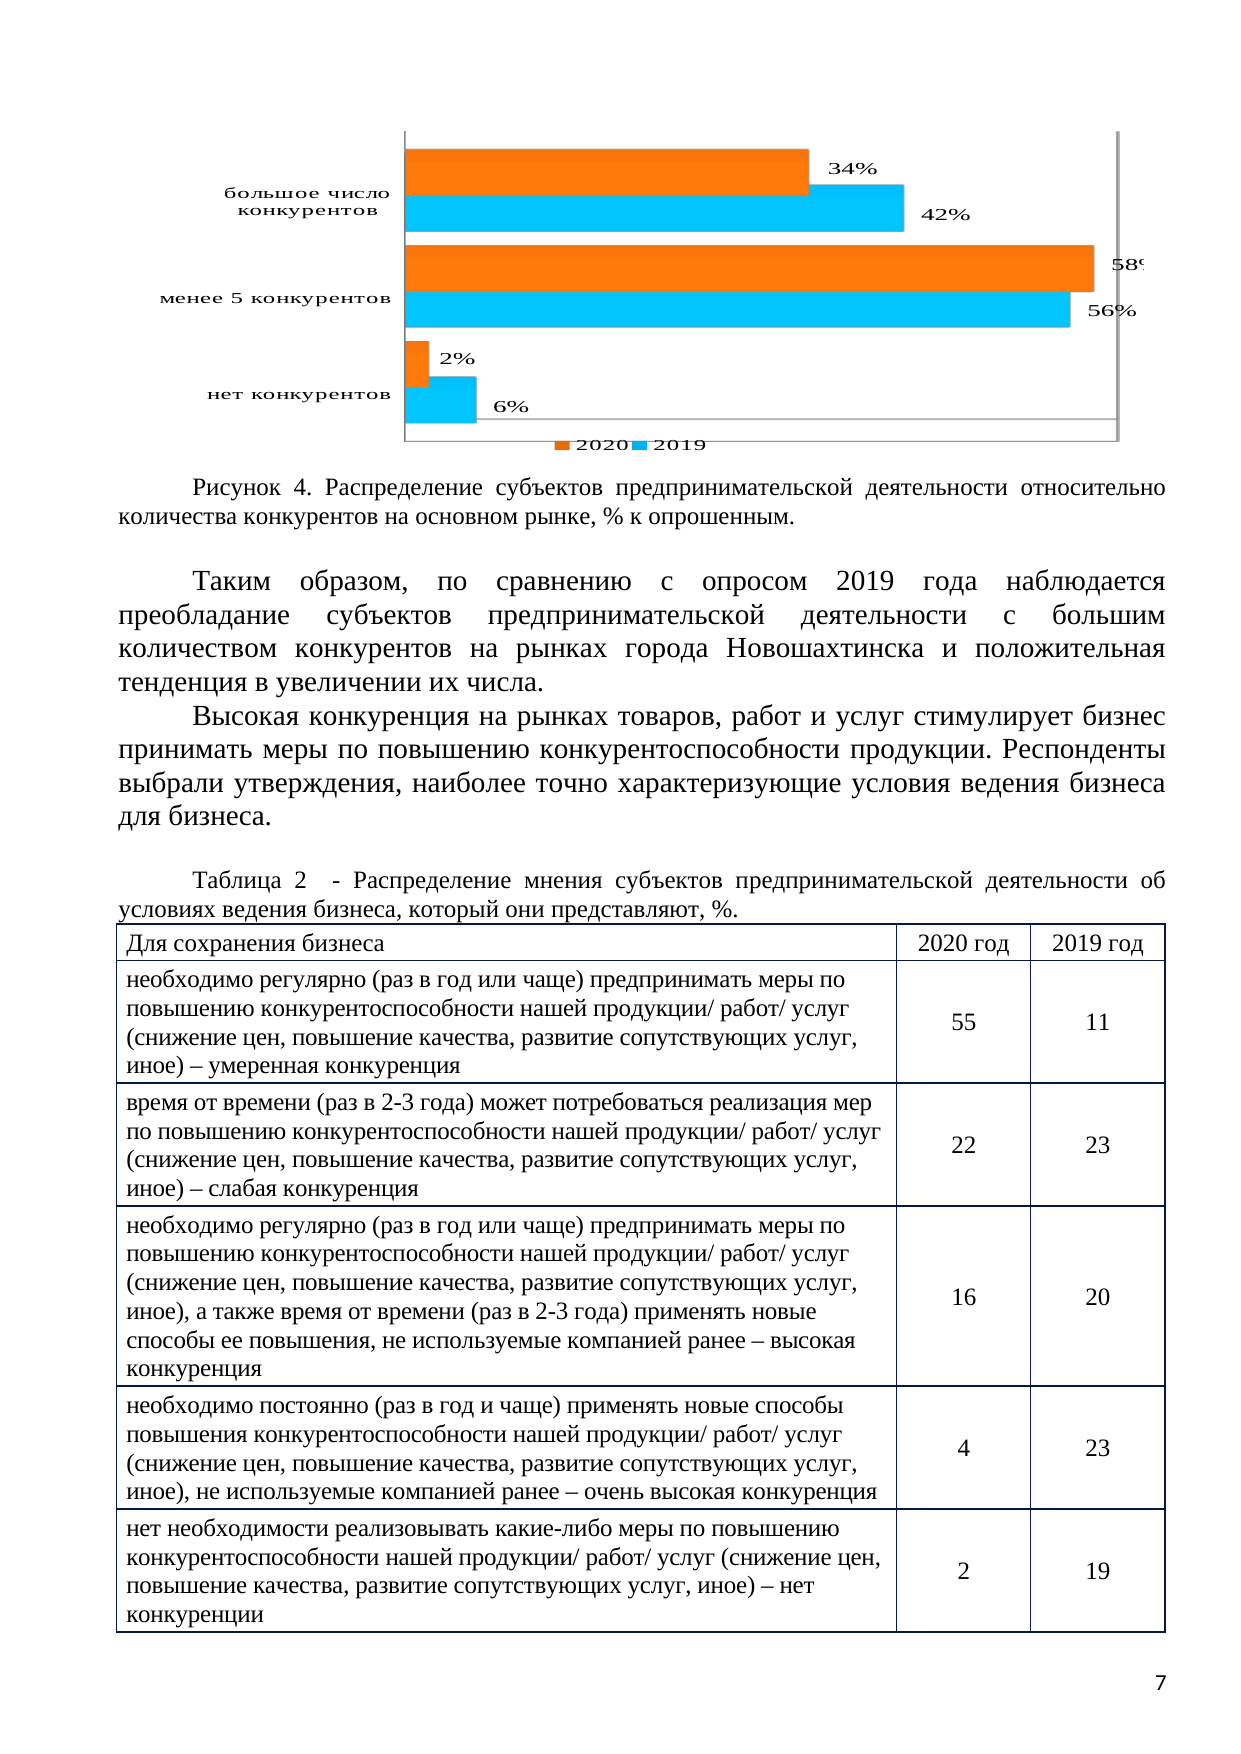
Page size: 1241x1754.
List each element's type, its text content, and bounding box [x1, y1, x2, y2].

table_cell 23 [1031, 1084, 1164, 1205]
table_cell 11 [1031, 961, 1164, 1082]
table_header 2020 год [897, 925, 1030, 959]
table_cell 22 [897, 1084, 1030, 1205]
table_cell необходимо постоянно (раз в год и чаще) применять новые способы повышения конкурентоспособности нашей продукции/ работ/ услуг (снижение цен, повышение качества, развитие сопутствующих услуг, иное), не используемые компанией ранее – очень высокая конкуренция [117, 1387, 896, 1508]
text Высокая конкуренция на рынках товаров, работ и услуг стимулирует бизнес принимать меры по повышению конкурентоспособности продукции. Респонденты выбрали утверждения, наиболее точно характеризующие условия ведения бизнеса для бизнеса. [118, 698, 1167, 832]
table_header 2019 год [1031, 925, 1164, 959]
table_cell нет необходимости реализовывать какие-либо меры по повышению конкурентоспособности нашей продукции/ работ/ услуг (снижение цен, повышение качества, развитие сопутствующих услуг, иное) – нет конкуренции [117, 1510, 896, 1631]
table_cell 55 [897, 961, 1030, 1082]
table_cell 2 [897, 1510, 1030, 1631]
table_cell 23 [1031, 1387, 1164, 1508]
table_cell 20 [1031, 1207, 1164, 1385]
table_cell 16 [897, 1207, 1030, 1385]
table_cell необходимо регулярно (раз в год или чаще) предпринимать меры по повышению конкурентоспособности нашей продукции/ работ/ услуг (снижение цен, повышение качества, развитие сопутствующих услуг, иное), а также время от времени (раз в 2-3 года) применять новые способы ее повышения, не используемые компанией ранее – высокая конкуренция [117, 1207, 896, 1385]
table_cell необходимо регулярно (раз в год или чаще) предпринимать меры по повышению конкурентоспособности нашей продукции/ работ/ услуг (снижение цен, повышение качества, развитие сопутствующих услуг, иное) – умеренная конкуренция [117, 961, 896, 1082]
table_header Для сохранения бизнеса [117, 925, 896, 959]
table_cell 19 [1031, 1510, 1164, 1631]
text Таблица 2 - Распределение мнения субъектов предпринимательской деятельности об условиях ведения бизнеса, который они представляют, %. [118, 865, 1167, 923]
table_cell 4 [897, 1387, 1030, 1508]
text Таким образом, по сравнению с опросом 2019 года наблюдается преобладание субъектов предпринимательской деятельности с большим количеством конкурентов на рынках города Новошахтинска и положительная тенденция в увеличении их числа. [118, 563, 1167, 698]
table_cell время от времени (раз в 2-3 года) может потребоваться реализация мер по повышению конкурентоспособности нашей продукции/ работ/ услуг (снижение цен, повышение качества, развитие сопутствующих услуг, иное) – слабая конкуренция [117, 1084, 896, 1205]
text Рисунок 4. Распределение субъектов предпринимательской деятельности относительно количества конкурентов на основном рынке, % к опрошенным. [118, 472, 1167, 530]
